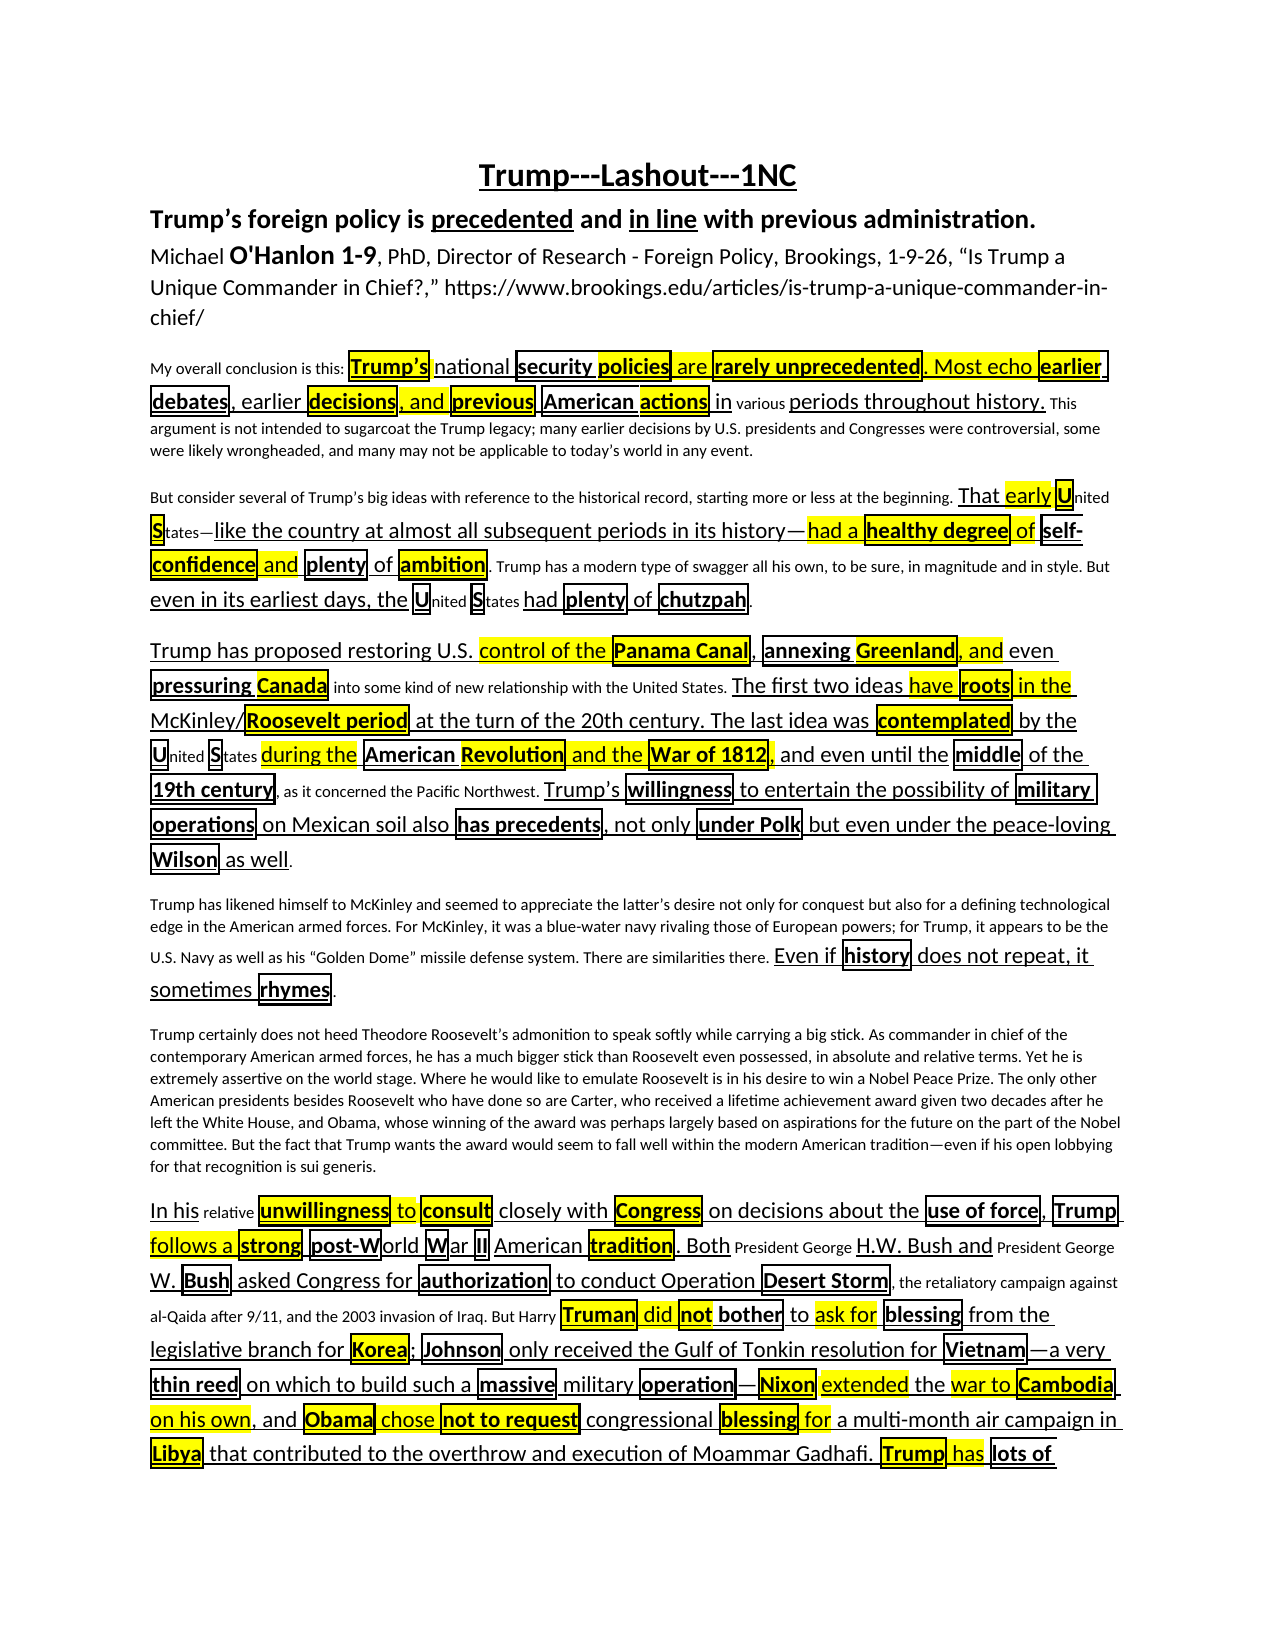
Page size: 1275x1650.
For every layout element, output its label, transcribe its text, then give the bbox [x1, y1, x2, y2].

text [150, 1194, 1125, 1469]
subtitle Trump’s foreign policy is precedented and in line with previous administration. [150, 202, 1125, 235]
text Trump has likened himself to McKinley and seemed to appreciate the latter’s desire not only for conquest but also for a defining technological edge in the American armed forces. For McKinley, it was a blue-water navy rivaling those of European powers; for Trump, it appears to be the U.S. Navy as well as his “Golden Dome” missile defense system. There are similarities there. Even if history does not repeat, it sometimes rhymes. [150, 894, 1125, 1006]
text My overall conclusion is this: Trump’s national security policies are rarely unprecedented. Most echo earlier debates, earlier decisions, and previous American actions in various periods throughout history. This argument is not intended to sugarcoat the Trump legacy; many earlier decisions by U.S. presidents and Congresses were controversial, some were likely wrongheaded, and many may not be applicable to today’s world in any event. [150, 350, 1125, 461]
text Trump has proposed restoring U.S. control of the Panama Canal, annexing Greenland, and even pressuring Canada into some kind of new relationship with the United States. The first two ideas have roots in the McKinley/Roosevelt period at the turn of the 20th century. The last idea was contemplated by the United States during the American Revolution and the War of 1812, and even until the middle of the 19th century, as it concerned the Pacific Northwest. Trump’s willingness to entertain the possibility of military operations on Mexican soil also has precedents, not only under Polk but even under the peace-loving Wilson as well. [150, 634, 1125, 875]
text Trump certainly does not heed Theodore Roosevelt’s admonition to speak softly while carrying a big stick. As commander in chief of the contemporary American armed forces, he has a much bigger stick than Roosevelt even possessed, in absolute and relative terms. Yet he is extremely assertive on the world stage. Where he would like to emulate Roosevelt is in his desire to win a Nobel Peace Prize. The only other American presidents besides Roosevelt who have done so are Carter, who received a lifetime achievement award given two decades after he left the White House, and Obama, whose winning of the award was perhaps largely based on aspirations for the future on the part of the Nobel committee. But the fact that Trump wants the award would seem to fall well within the modern American tradition—even if his open lobbying for that recognition is sui generis. [150, 1025, 1125, 1176]
text But consider several of Trump’s big ideas with reference to the historical record, starting more or less at the beginning. That early United States—like the country at almost all subsequent periods in its history—had a healthy degree of self-confidence and plenty of ambition. Trump has a modern type of swagger all his own, to be sure, in magnitude and in style. But even in its earliest days, the United States had plenty of chutzpah. [150, 479, 1125, 615]
text Michael O'Hanlon 1-9, PhD, Director of Research - Foreign Policy, Brookings, 1-9-26, “Is Trump a Unique Commander in Chief?,” https://www.brookings.edu/articles/is-trump-a-unique-commander-in-chief/ [150, 238, 1125, 331]
subtitle Trump---Lashout---1NC [150, 154, 1125, 195]
